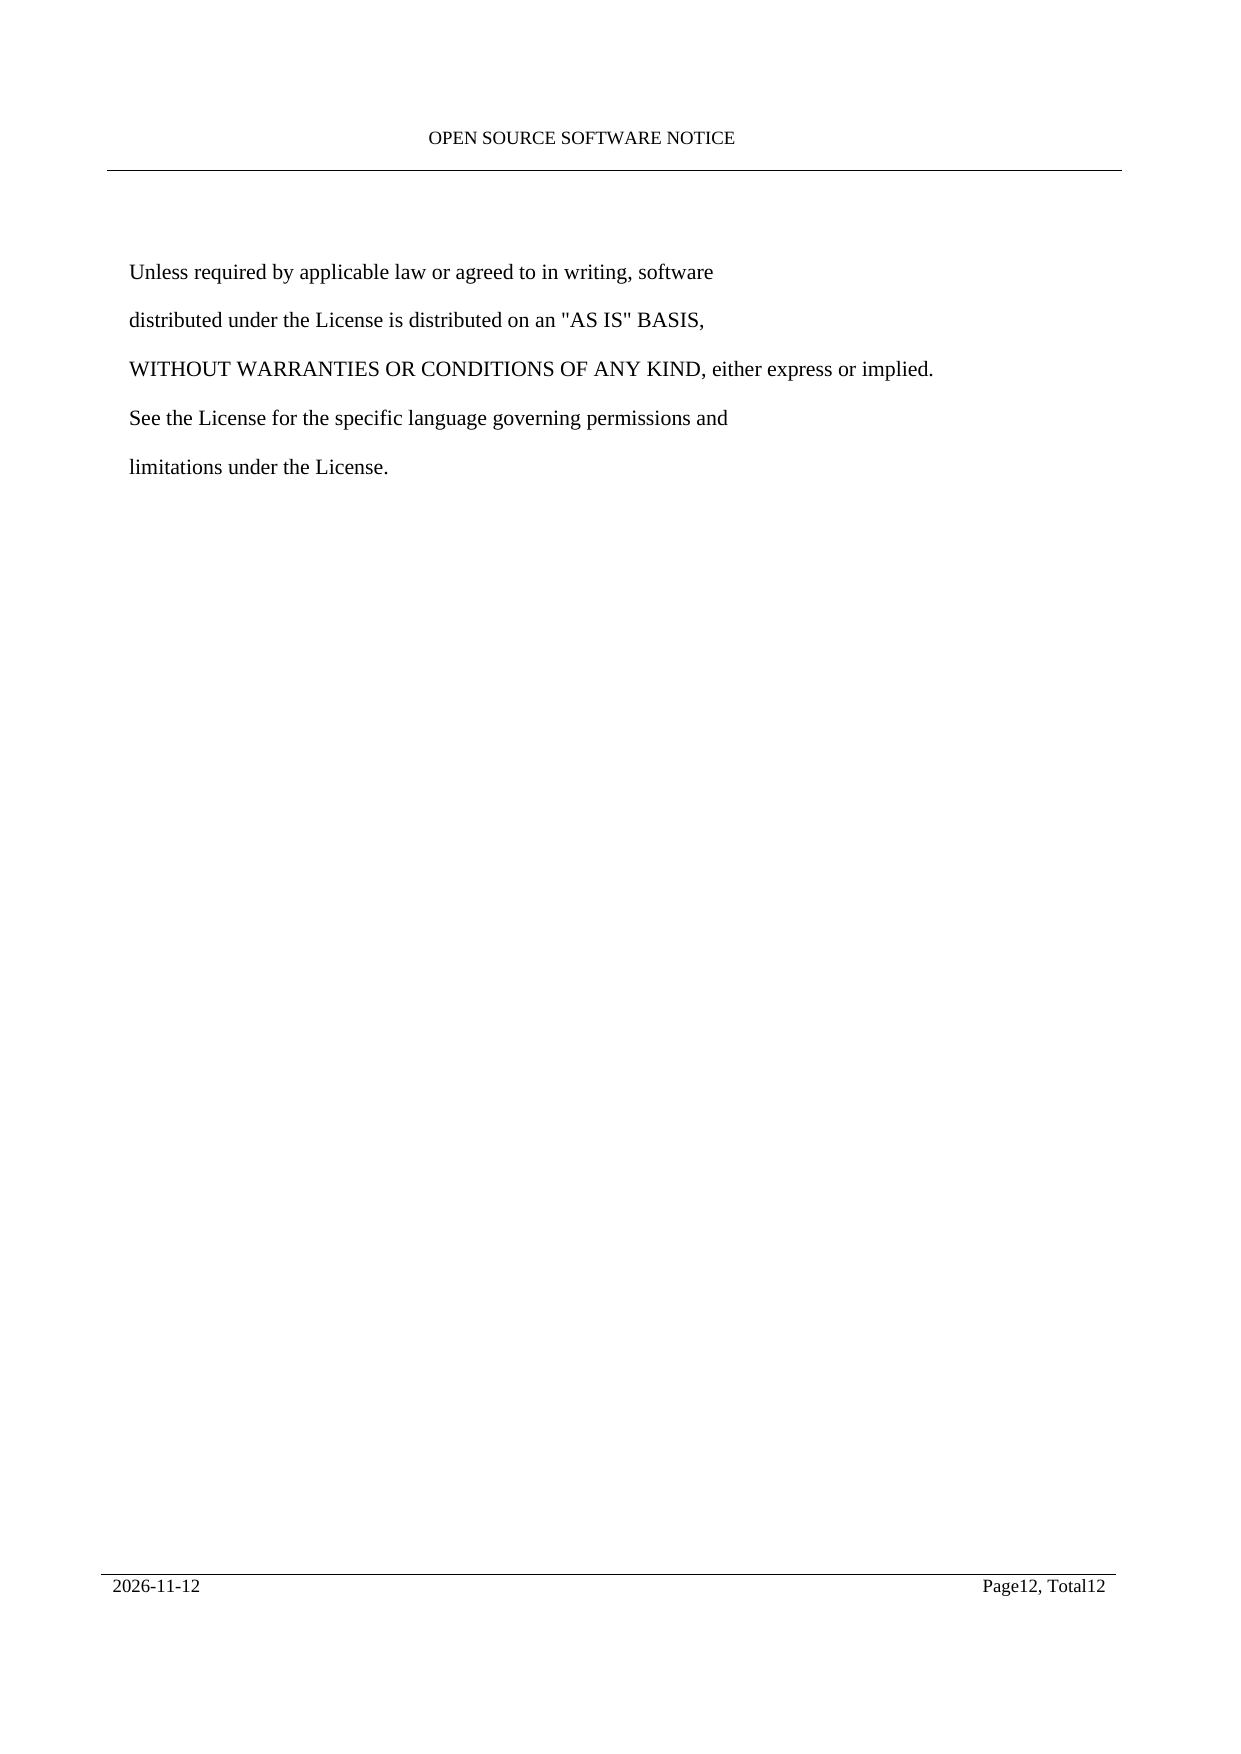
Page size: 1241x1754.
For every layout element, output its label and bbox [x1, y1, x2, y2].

text [112, 206, 1128, 483]
